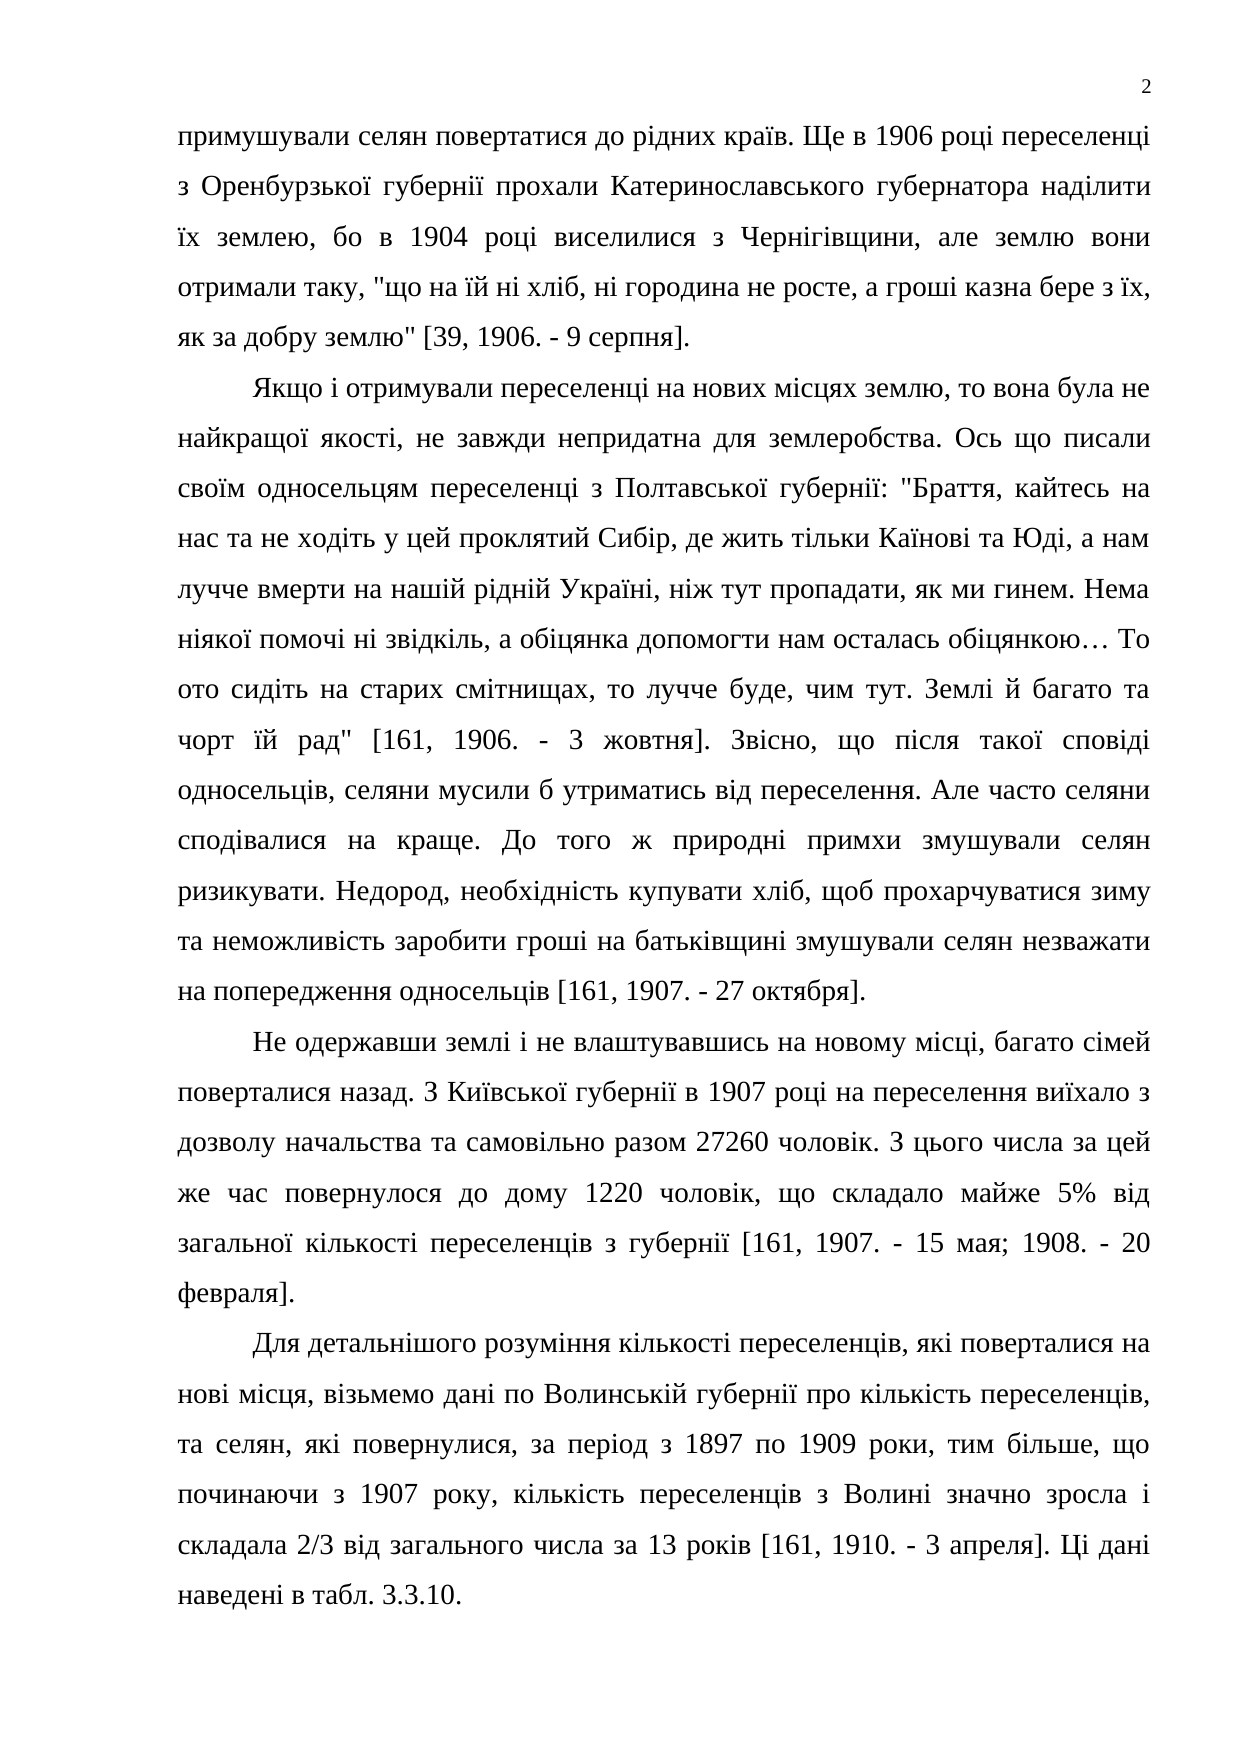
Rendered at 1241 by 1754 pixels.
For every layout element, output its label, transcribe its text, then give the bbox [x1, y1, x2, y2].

text Для детальнішого розуміння кількості переселенців, які поверталися на нові місця, візьмемо дані по Волинській губернії про кількість переселенців, та селян, які повернулися, за період з 1897 по 1909 роки, тим більше, що починаючи з 1907 року, кількість переселенців з Волині значно зросла і складала 2/3 від загального числа за 13 років [161, 1910. - 3 апреля]. Ці дані наведені в табл. 3.3.10. [177, 1326, 1152, 1611]
text Не одержавши землі і не влаштувавшись на новому місці, багато сімей поверталися назад. З Київської губернії в 1907 році на переселення виїхало з дозволу начальства та самовільно разом 27260 чоловік. З цього числа за цей же час повернулося до дому 1220 чоловік, що складало майже 5% від загальної кількості переселенців з губернії [161, 1907. - 15 мая; 1908. - 20 февраля]. [177, 1024, 1152, 1309]
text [177, 118, 1152, 353]
text Якщо і отримували переселенці на нових місцях землю, то вона була не найкращої якості, не завжди непридатна для землеробства. Ось що писали своїм односельцям переселенці з Полтавської губернії: "Браття, кайтесь на нас та не ходіть у цей проклятий Сибір, де жить тільки Каїнові та Юді, а нам лучче вмерти на нашій рідній Україні, ніж тут пропадати, як ми гинем. Нема ніякої помочі ні звідкіль, а обіцянка допомогти нам осталась обіцянкою… То ото сидіть на старих смітнищах, то лучче буде, чим тут. Землі й багато та чорт їй рад" [161, 1906. - 3 жовтня]. Звісно, що після такої сповіді односельців, селяни мусили б утриматись від переселення. Але часто селяни сподівалися на краще. До того ж природні примхи змушували селян ризикувати. Недород, необхідність купувати хліб, щоб прохарчуватися зиму та неможливість заробити гроші на батьківщині змушували селян незважати на попередження односельців [161, 1907. - 27 октября]. [177, 370, 1152, 1007]
